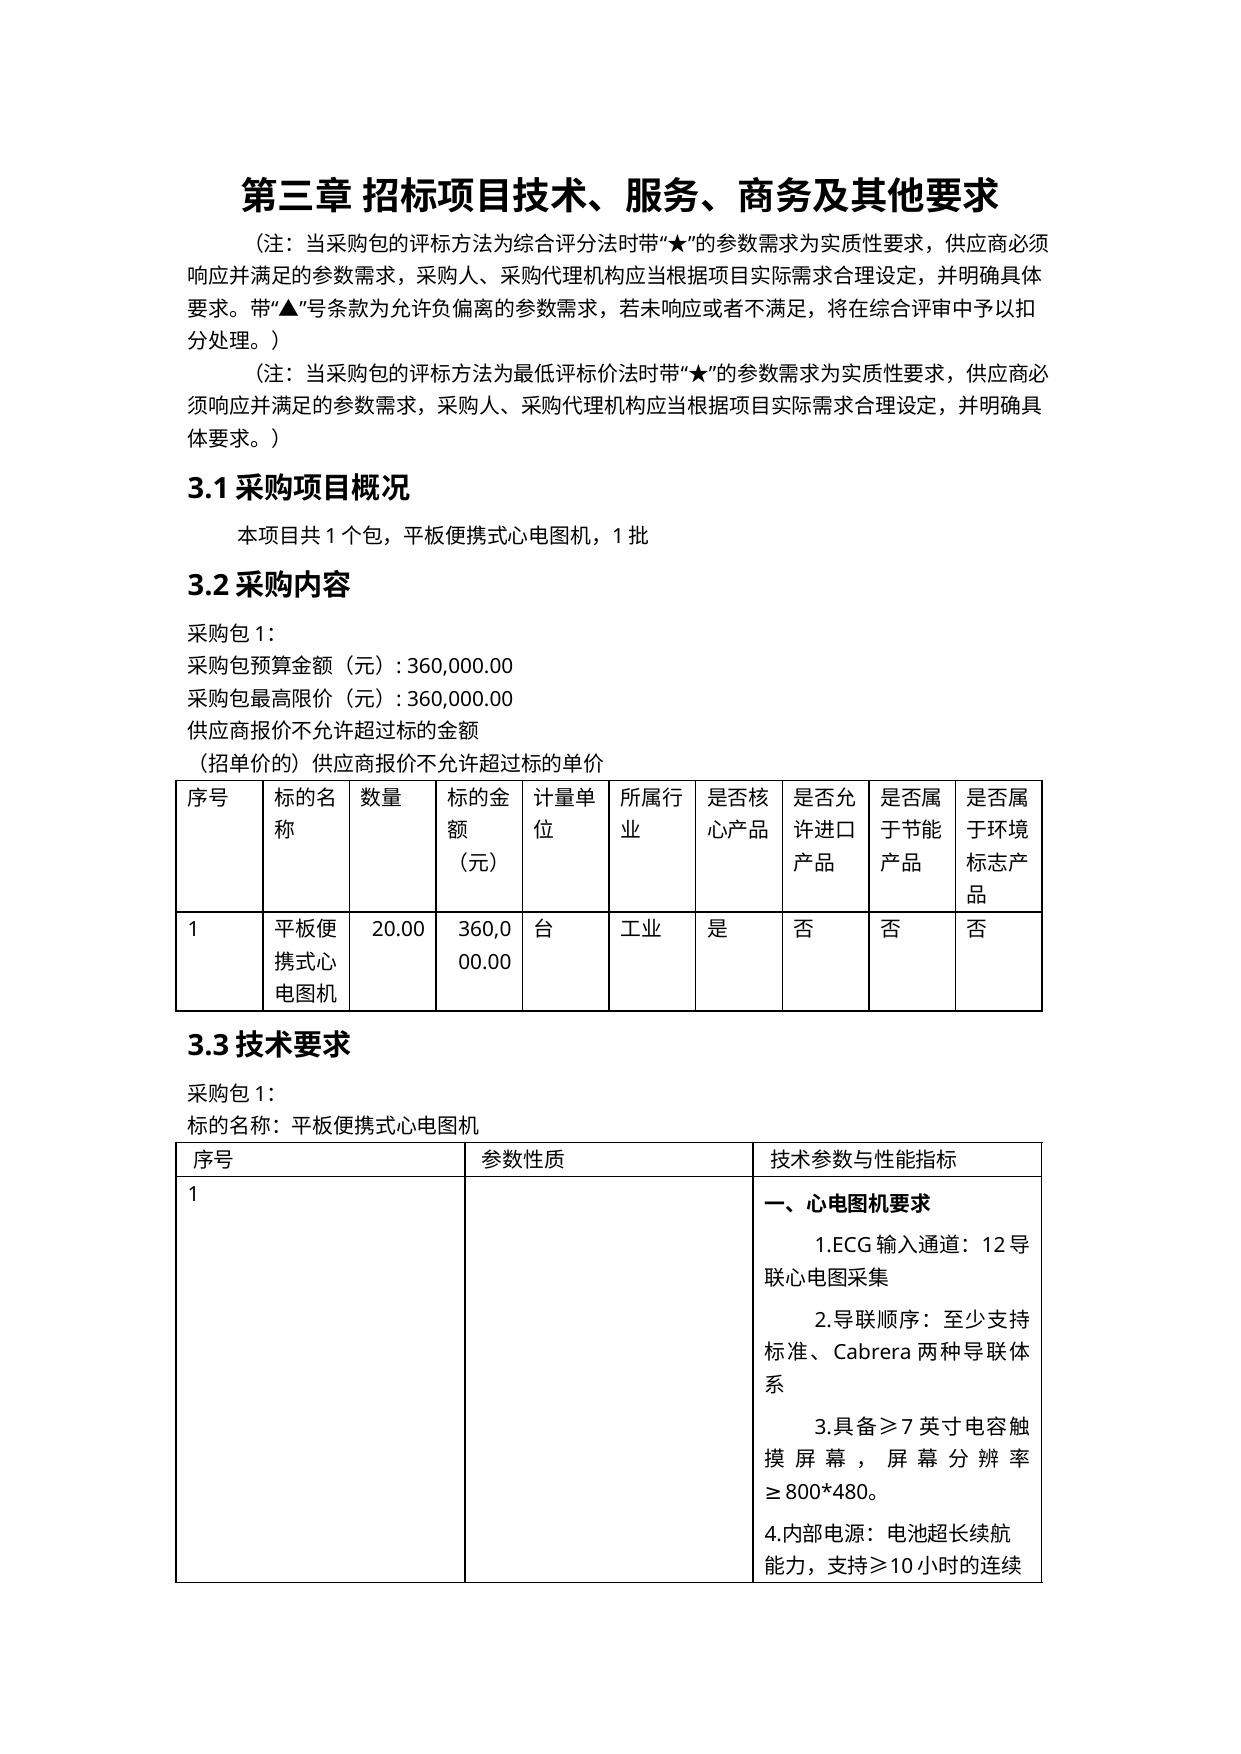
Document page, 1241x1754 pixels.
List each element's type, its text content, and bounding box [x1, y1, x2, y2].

table_header 是否属于节能产品 [870, 781, 955, 911]
text （注：当采购包的评标方法为最低评标价法时带“★”的参数需求为实质性要求，供应商必须响应并满足的参数需求，采购人、采购代理机构应当根据项目实际需求合理设定，并明确具体要求。） [187, 357, 1053, 454]
text 采购包最高限价（元）: 360,000.00 [187, 682, 1053, 714]
table_cell 20.00 [350, 913, 435, 1010]
text 3.2采购内容 [187, 552, 1053, 617]
table_cell 平板便携式心电图机 [264, 913, 349, 1010]
text （招单价的）供应商报价不允许超过标的单价 [187, 747, 1053, 779]
table_header 是否核心产品 [696, 781, 782, 911]
table_header 是否属于环境标志产品 [956, 781, 1041, 911]
table_header 计量单位 [523, 781, 608, 911]
table_cell [466, 1177, 752, 1582]
text 第三章 招标项目技术、服务、商务及其他要求 [187, 162, 1053, 227]
table_header 标的名称 [264, 781, 349, 911]
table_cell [754, 1177, 1041, 1582]
table_header 是否允许进口产品 [783, 781, 868, 911]
text 本项目共1个包，平板便携式心电图机，1批 [187, 519, 1053, 552]
table_cell 工业 [610, 913, 695, 1010]
table_header 数量 [350, 781, 435, 911]
table_cell 台 [523, 913, 608, 1010]
table_header 序号 [177, 1143, 464, 1176]
text 3.1采购项目概况 [187, 454, 1053, 519]
table_header 标的金额 （元） [437, 781, 522, 911]
text 供应商报价不允许超过标的金额 [187, 714, 1053, 747]
text 采购包1： [187, 617, 1053, 649]
table_cell 否 [870, 913, 955, 1010]
table_header 技术参数与性能指标 [754, 1143, 1041, 1176]
table_header 参数性质 [466, 1143, 752, 1176]
text （注：当采购包的评标方法为综合评分法时带“★”的参数需求为实质性要求，供应商必须响应并满足的参数需求，采购人、采购代理机构应当根据项目实际需求合理设定，并明确具体要求。带“▲”号条款为允许负偏离的参数需求，若未响应或者不满足，将在综合评审中予以扣分处理。） [187, 227, 1053, 357]
text 标的名称：平板便携式心电图机 [187, 1109, 1053, 1142]
text 采购包1： [187, 1077, 1053, 1109]
text 3.3技术要求 [187, 1012, 1053, 1077]
text 采购包预算金额（元）: 360,000.00 [187, 649, 1053, 682]
table_header 序号 [177, 781, 262, 911]
table_cell 否 [783, 913, 868, 1010]
table_cell 否 [956, 913, 1041, 1010]
table_cell 1 [177, 913, 262, 1010]
table_cell 1 [177, 1177, 464, 1582]
table_header 所属行业 [610, 781, 695, 911]
table_cell 360,000.00 [437, 913, 522, 1010]
table_cell 是 [696, 913, 782, 1010]
